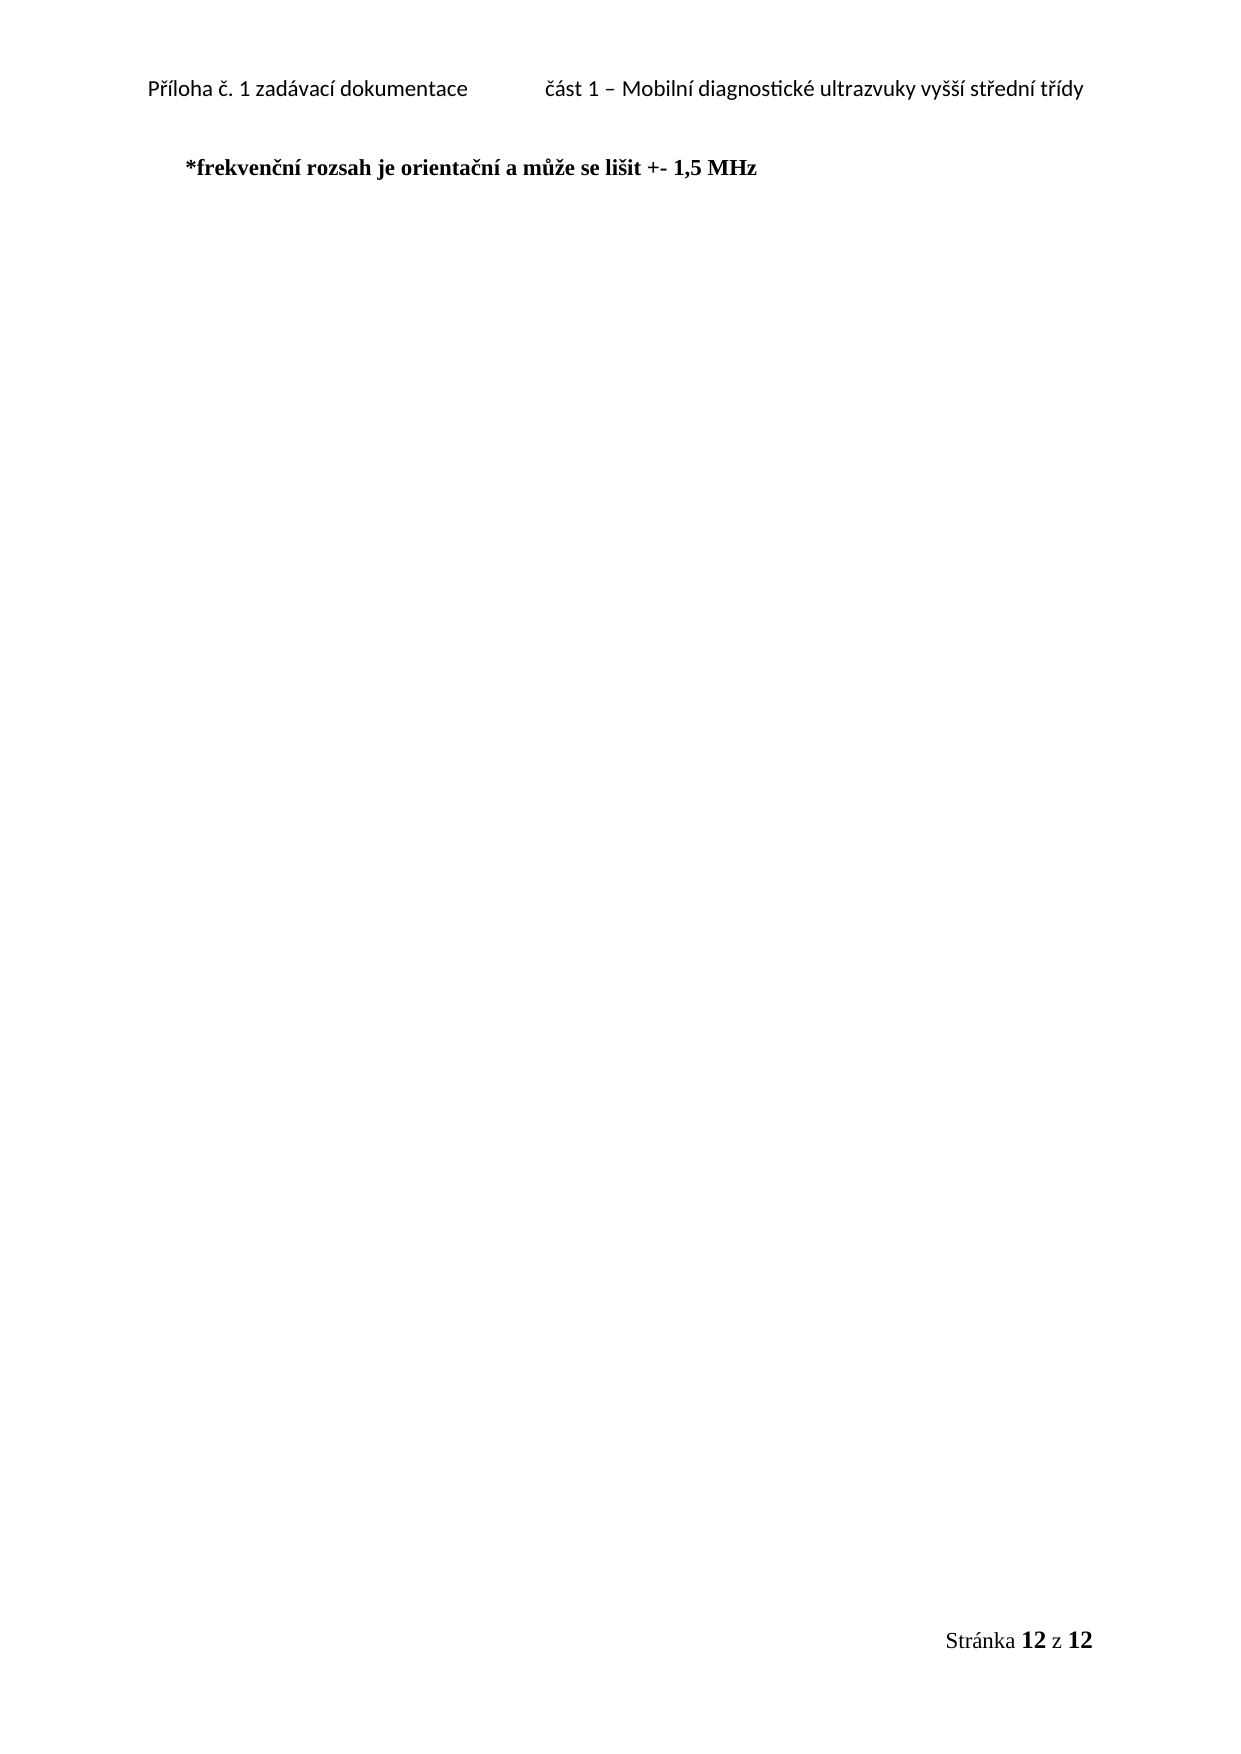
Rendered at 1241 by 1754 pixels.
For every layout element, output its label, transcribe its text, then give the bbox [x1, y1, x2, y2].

text *frekvenční rozsah je orientační a může se lišit +- 1,5 MHz [185, 154, 1093, 181]
